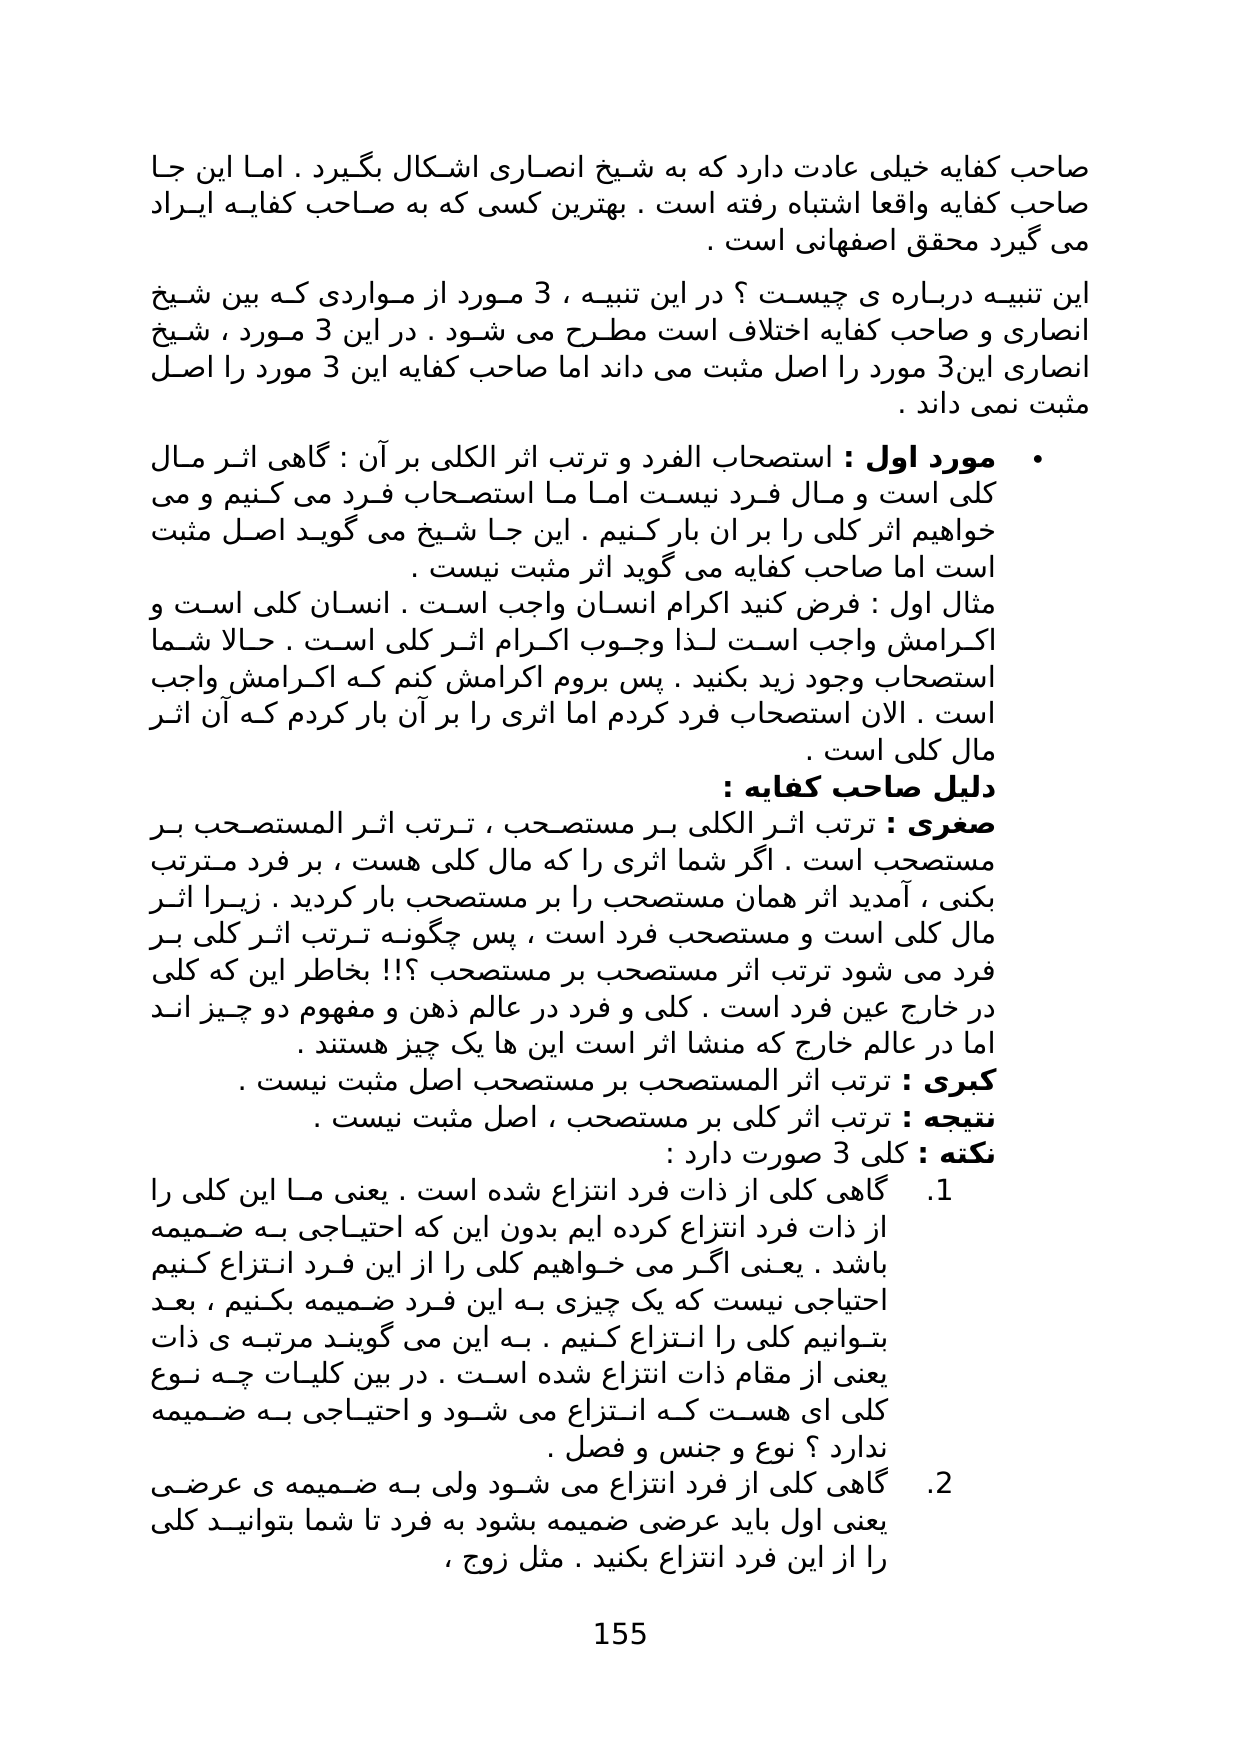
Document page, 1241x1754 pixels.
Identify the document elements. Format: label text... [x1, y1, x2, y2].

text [150, 150, 1090, 659]
text این تنبیه درباره ی چیست ؟ در این تنبیه ، 3 مورد از مواردی که بین شیخ انصاری و صاحب کفایه اختلاف است مطرح می شود . در این 3 مورد ، شیخ انصاری این3 مورد را اصل مثبت می داند اما صاحب کفایه این 3 مورد را اصل مثبت نمی داند . [150, 889, 1090, 1033]
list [150, 1419, 996, 1600]
text صاحب کفایه خیلی عادت دارد که به شیخ انصاری اشکال بگیرد . اما این جا صاحب کفایه واقعا اشتباه رفته است . بهترین کسی که به صاحب کفایه ایراد می گیرد محقق اصفهانی است . [150, 763, 1090, 870]
subtitle نوار 95 : تنبیه هشتم [150, 688, 1090, 742]
list دلیل صاحب کفایه : [150, 1383, 996, 1417]
list مورد اول : استصحاب الفرد و ترتب اثر الکلی بر آن : گاهی اثر مال کلی است و مال فرد نیست اما ما استصحاب فرد می کنیم و می خواهیم اثر کلی را بر ان بار کنیم . این جا شیخ می گوید اصل مثبت است اما صاحب کفایه می گوید اثر مثبت نیست . [150, 1053, 1034, 1197]
list مثال اول : فرض کنید اکرام انسان واجب است . انسان کلی است و اکرامش واجب است لذا وجوب اکرام اثر کلی است . حالا شما استصحاب وجود زید بکنید . پس بروم اکرامش کنم که اکرامش واجب است . الان استصحاب فرد کردم اما اثری را بر آن بار کردم که آن اثر مال کلی است . [150, 1199, 996, 1380]
